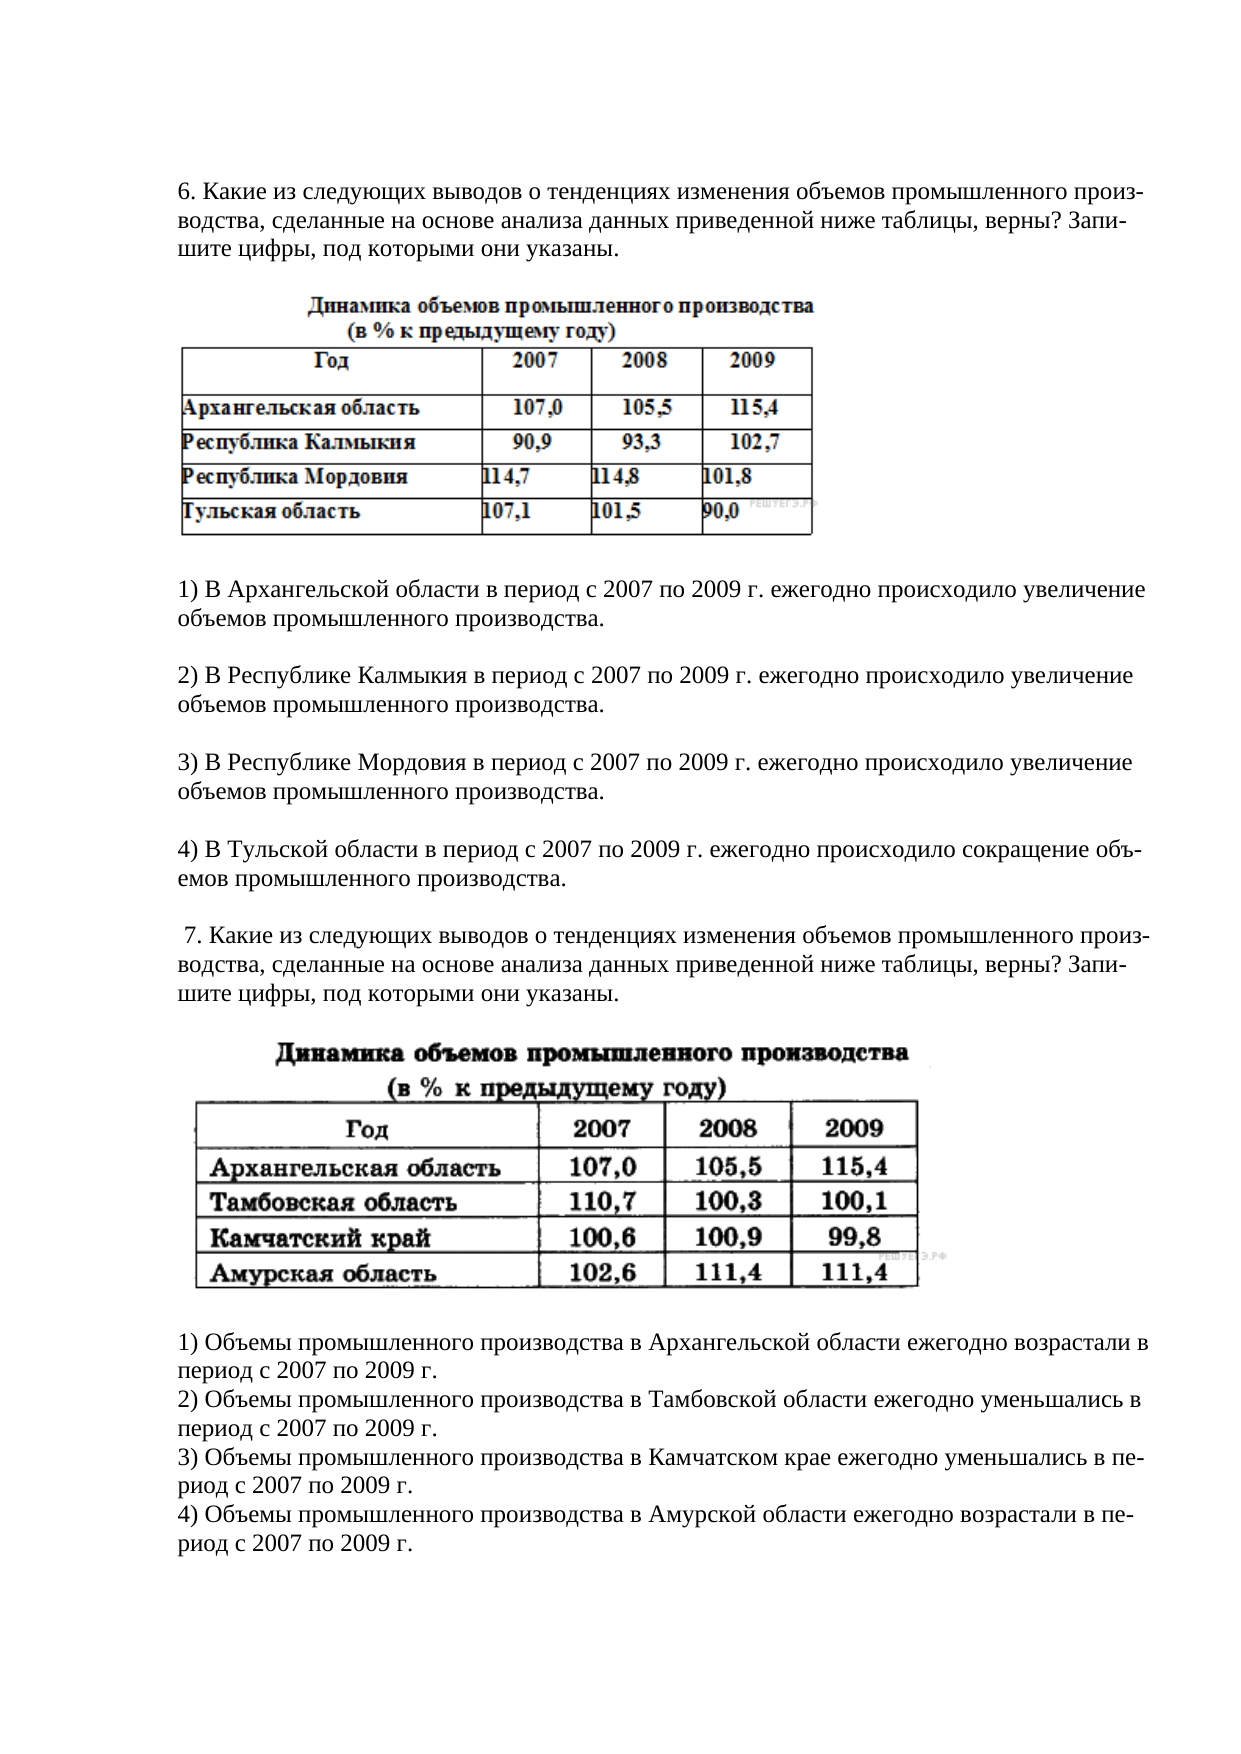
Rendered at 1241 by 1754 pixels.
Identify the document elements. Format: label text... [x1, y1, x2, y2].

picture [177, 1036, 953, 1298]
text 3) Объемы промышленного производства в Камчатском крае ежегодно уменьшались в период с 2007 по 2009 г. [177, 1442, 1152, 1499]
text 1) Объемы промышленного производства в Архангельской области ежегодно возрастали в период с 2007 по 2009 г. [177, 1327, 1152, 1384]
text 3) В Республике Мордовия в период с 2007 по 2009 г. ежегодно происходило увеличение объемов промышленного производства. [177, 747, 1152, 805]
text 4) В Тульской области в период с 2007 по 2009 г. ежегодно происходило сокращение объемов промышленного производства. [177, 834, 1152, 891]
text 2) В Республике Калмыкия в период с 2007 по 2009 г. ежегодно происходило увеличение объемов промышленного производства. [177, 661, 1152, 718]
picture [177, 291, 824, 545]
text 4) Объемы промышленного производства в Амурской области ежегодно возрастали в период с 2007 по 2009 г. [177, 1499, 1152, 1557]
text 1) В Архангельской области в период с 2007 по 2009 г. ежегодно происходило увеличение объемов промышленного производства. [177, 574, 1152, 631]
text 6. Какие из следующих выводов о тенденциях изменения объемов промышленного производства, сделанные на основе анализа данных приведенной ниже таблицы, верны? Запишите цифры, под которыми они указаны. [177, 176, 1152, 262]
text 2) Объемы промышленного производства в Тамбовской области ежегодно уменьшались в период с 2007 по 2009 г. [177, 1384, 1152, 1442]
text 7. Какие из следующих выводов о тенденциях изменения объемов промышленного производства, сделанные на основе анализа данных приведенной ниже таблицы, верны? Запишите цифры, под которыми они указаны. [177, 921, 1152, 1007]
